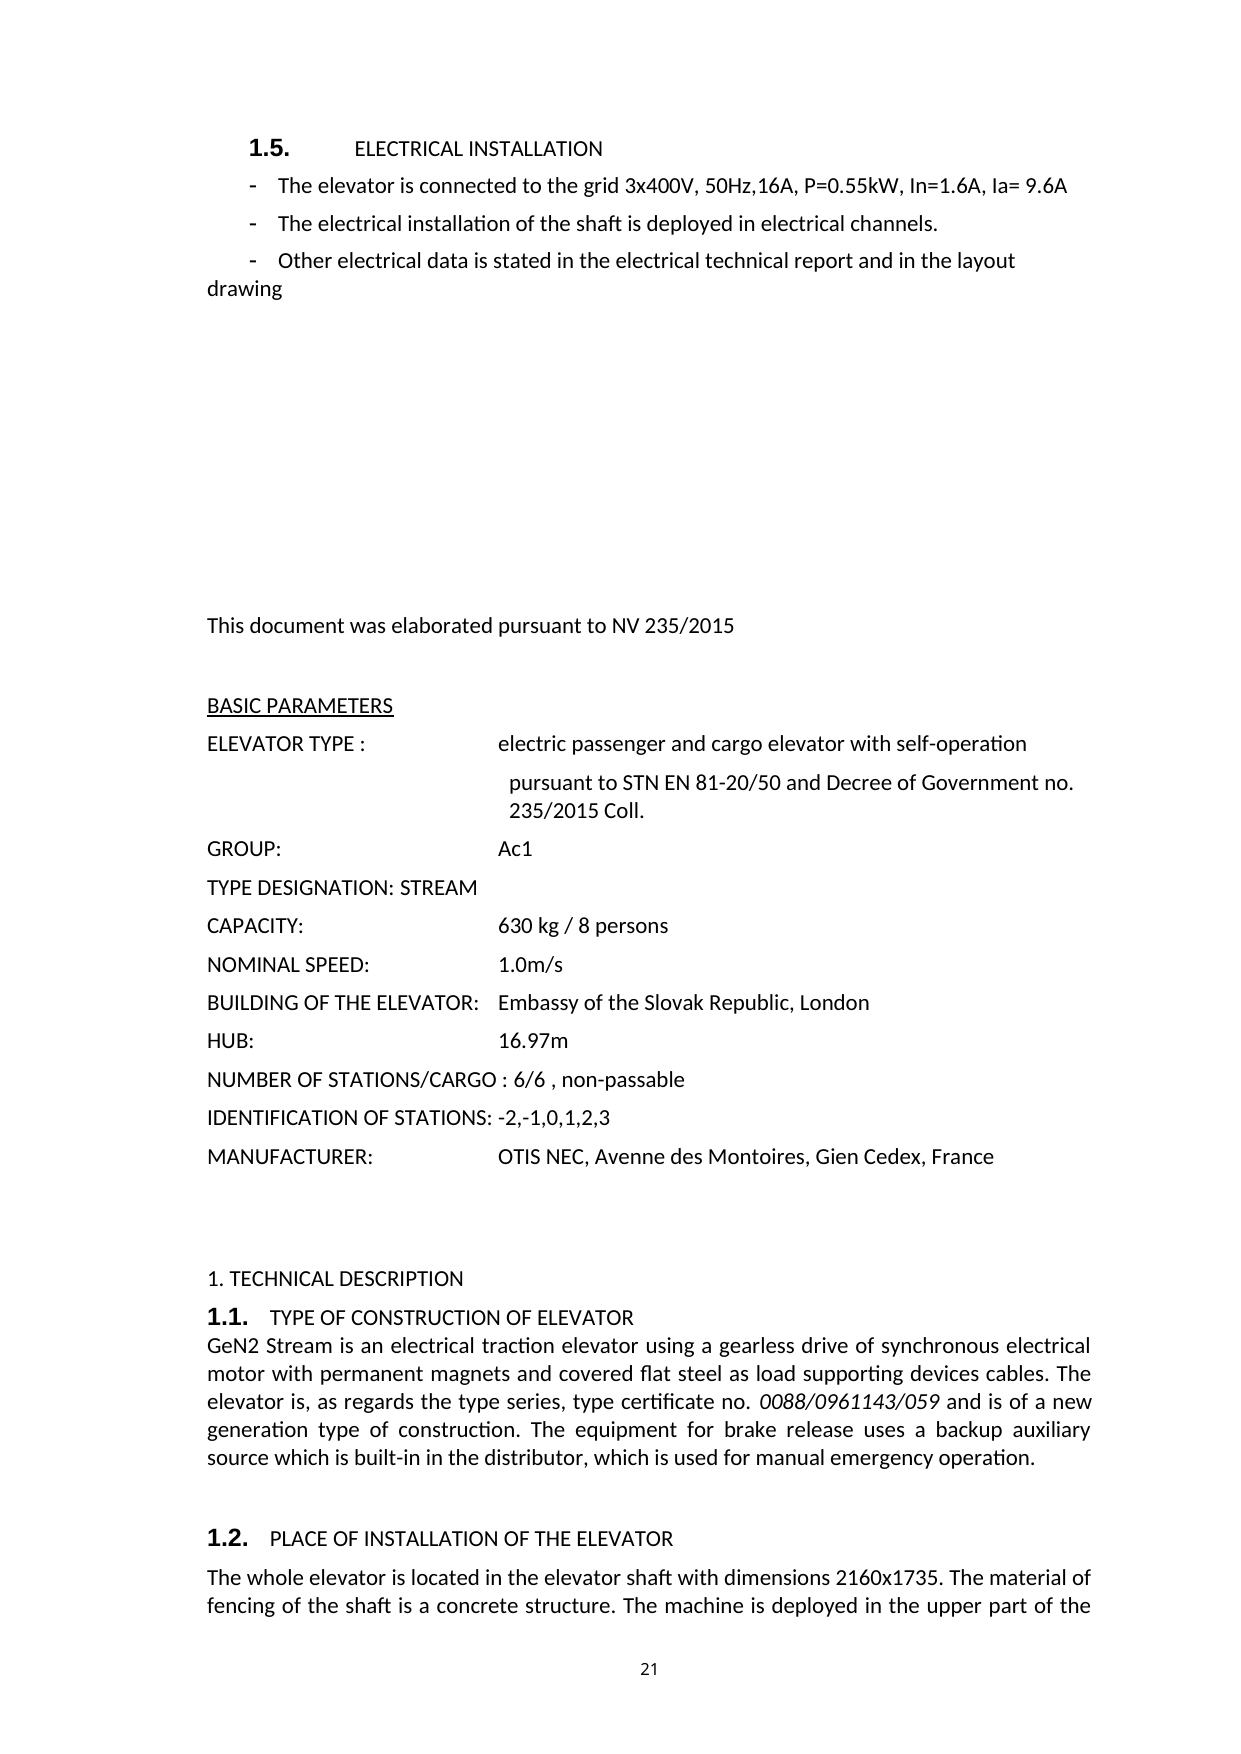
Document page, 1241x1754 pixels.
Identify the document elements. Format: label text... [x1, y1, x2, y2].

text ELEVATOR TYPE : electric passenger and cargo elevator with self-operation [207, 729, 1092, 757]
text HUB: 16.97m [207, 1027, 1092, 1054]
list Other electrical data is stated in the electrical technical report and in the layout drawing [207, 245, 1092, 303]
text NOMINAL SPEED: 1.0m/s [207, 950, 1092, 978]
list The elevator is connected to the grid 3x400V, 50Hz,16A, P=0.55kW, In=1.6A, Ia= 9.6A [207, 170, 1092, 199]
text 1. TECHNICAL DESCRIPTION [207, 1264, 1092, 1292]
list ELECTRICAL INSTALLATION [207, 133, 1092, 162]
list TYPE OF CONSTRUCTION OF ELEVATOR [207, 1302, 1092, 1331]
text GeN2 Stream is an electrical traction elevator using a gearless drive of synchronous electrical motor with permanent magnets and covered flat steel as load supporting devices cables. The elevator is, as regards the type series, type certificate no. 0088/0961143/059 and is of a new generation type of construction. The equipment for brake release uses a backup auxiliary source which is built-in in the distributor, which is used for manual emergency operation. [207, 1331, 1092, 1471]
text BASIC PARAMETERS [207, 691, 1092, 719]
text This document was elaborated pursuant to NV 235/2015 [207, 611, 1092, 639]
text GROUP: Ac1 [207, 834, 1092, 862]
text MANUFACTURER: OTIS NEC, Avenne des Montoires, Gien Cedex, France [207, 1142, 1092, 1170]
list PLACE OF INSTALLATION OF THE ELEVATOR [207, 1523, 1092, 1553]
text BUILDING OF THE ELEVATOR: Embassy of the Slovak Republic, London [207, 988, 1092, 1016]
text NUMBER OF STATIONS/CARGO : 6/6 , non-passable [207, 1065, 1092, 1093]
text CAPACITY: 630 kg / 8 persons [207, 911, 1092, 939]
text pursuant to STN EN 81-20/50 and Decree of Government no. 235/2015 Coll. [509, 768, 1092, 824]
list The electrical installation of the shaft is deployed in electrical channels. [207, 208, 1092, 237]
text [207, 1563, 1092, 1619]
text TYPE DESIGNATION: STREAM [207, 873, 1092, 901]
text IDENTIFICATION OF STATIONS: -2,-1,0,1,2,3 [207, 1103, 1092, 1131]
